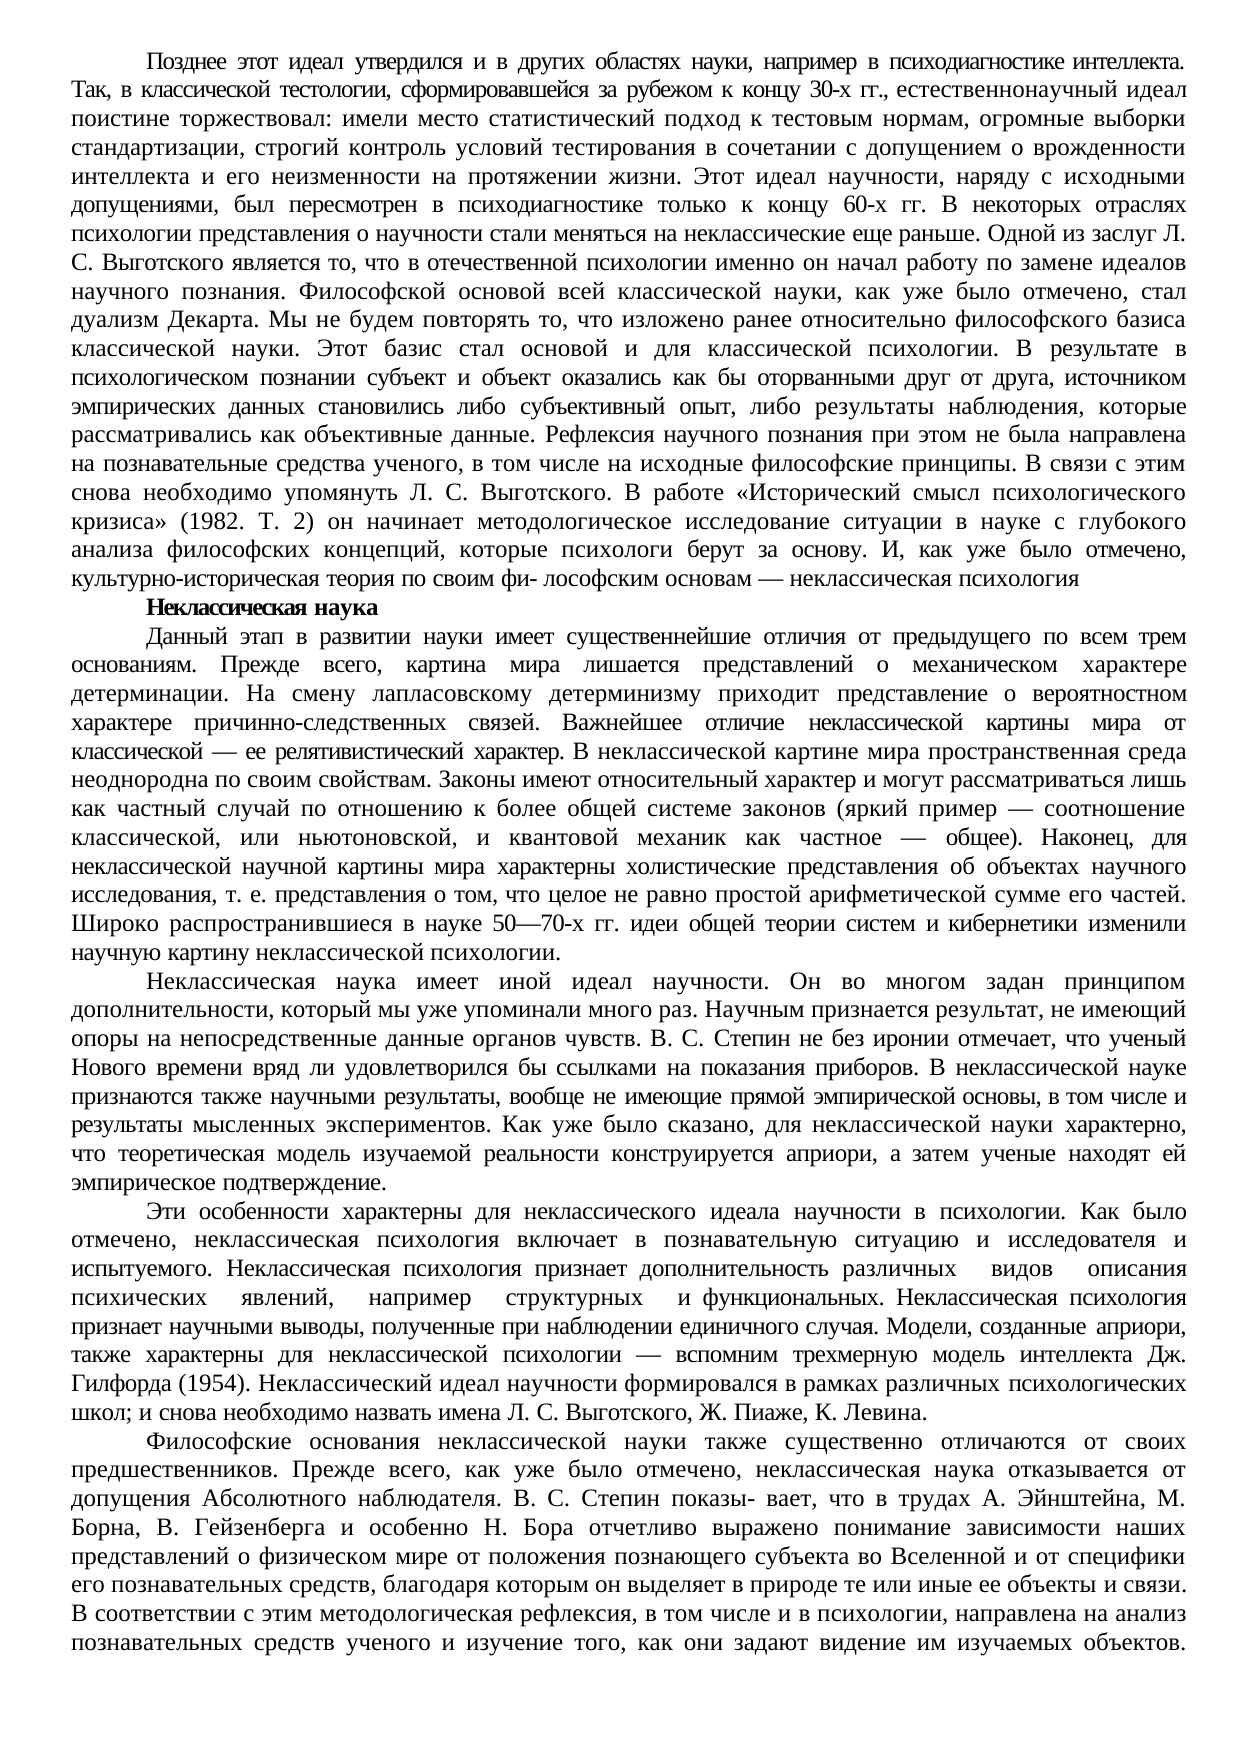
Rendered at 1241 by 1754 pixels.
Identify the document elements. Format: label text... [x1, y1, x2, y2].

subtitle Неклассическая наука [71, 592, 1187, 621]
text Эти особенности характерны для неклассического идеала научности в психологии. Как было отмечено, неклассическая психология включает в познавательную ситуацию и исследователя и испытуемого. Неклассическая психология признает дополнительность различных видов описания психических явлений, например структурных и функциональных. Неклассическая психология признает научными выводы, полученные при наблюдении единичного случая. Модели, созданные априори, также характерны для неклассической психологии — вспомним трехмерную модель интеллекта Дж. Гилфорда (1954). Неклассический идеал научности формировался в рамках различных психологических школ; и снова необходимо назвать имена Л. С. Выготского, Ж. Пиаже, К. Левина. [71, 1196, 1187, 1426]
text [71, 1426, 1187, 1656]
text Данный этап в развитии науки имеет существеннейшие отличия от предыдущего по всем трем основаниям. Прежде всего, картина мира лишается представлений о механическом характере детерминации. На смену лапласовскому детерминизму приходит представление о вероятностном характере причинно-следственных связей. Важнейшее отличие неклассической картины мира от классической — ее релятивистический характер. В неклассической картине мира пространственная среда неоднородна по своим свойствам. Законы имеют относительный характер и могут рассматриваться лишь как частный случай по отношению к более общей системе законов (яркий пример — соотношение классической, или ньютоновской, и квантовой механик как частное — общее). Наконец, для неклассической научной картины мира характерны холистические представления об объектах научного исследования, т. е. представления о том, что целое не равно простой арифметической сумме его частей. Широко распространившиеся в науке 50—70-х гг. идеи общей теории систем и кибернетики изменили научную картину неклассической психологии. [71, 621, 1187, 966]
text Позднее этот идеал утвердился и в других областях науки, например в психодиагностике интеллекта. Так, в классической тестологии, сформировавшейся за рубежом к концу 30-х гг., естественнонаучный идеал поистине торжествовал: имели место статистический подход к тестовым нормам, огромные выборки стандартизации, строгий контроль условий тестирования в сочетании с допущением о врожденности интеллекта и его неизменности на протяжении жизни. Этот идеал научности, наряду с исходными допущениями, был пересмотрен в психодиагностике только к концу 60-х гг. В некоторых отраслях психологии представления о научности стали меняться на неклассические еще раньше. Одной из заслуг Л. С. Выготского является то, что в отечественной психологии именно он начал работу по замене идеалов научного познания. Философской основой всей классической науки, как уже было отмечено, стал дуализм Декарта. Мы не будем повторять то, что изложено ранее относительно философского базиса классической науки. Этот базис стал основой и для классической психологии. В результате в психологическом познании субъект и объект оказались как бы оторванными друг от друга, источником эмпирических данных становились либо субъективный опыт, либо результаты наблюдения, которые рассматривались как объективные данные. Рефлексия научного познания при этом не была направлена на познавательные средства ученого, в том числе на исходные философские принципы. В связи с этим снова необходимо упомянуть Л. С. Выготского. В работе «Исторический смысл психологического кризиса» (1982. Т. 2) он начинает методологическое исследование ситуации в науке с глубокого анализа философских концепций, которые психологи берут за основу. И, как уже было отмечено, культурно-историческая теория по своим фи- лософским основам — неклассическая психология [71, 46, 1187, 592]
text Неклассическая наука имеет иной идеал научности. Он во многом задан принципом дополнительности, который мы уже упоминали много раз. Научным признается результат, не имеющий опоры на непосредственные данные органов чувств. В. С. Степин не без иронии отмечает, что ученый Нового времени вряд ли удовлетворился бы ссылками на показания приборов. В неклассической науке признаются также научными результаты, вообще не имеющие прямой эмпирической основы, в том числе и результаты мысленных экспериментов. Как уже было сказано, для неклассической науки характерно, что теоретическая модель изучаемой реальности конструируется априори, а затем ученые находят ей эмпирическое подтверждение. [71, 966, 1187, 1196]
